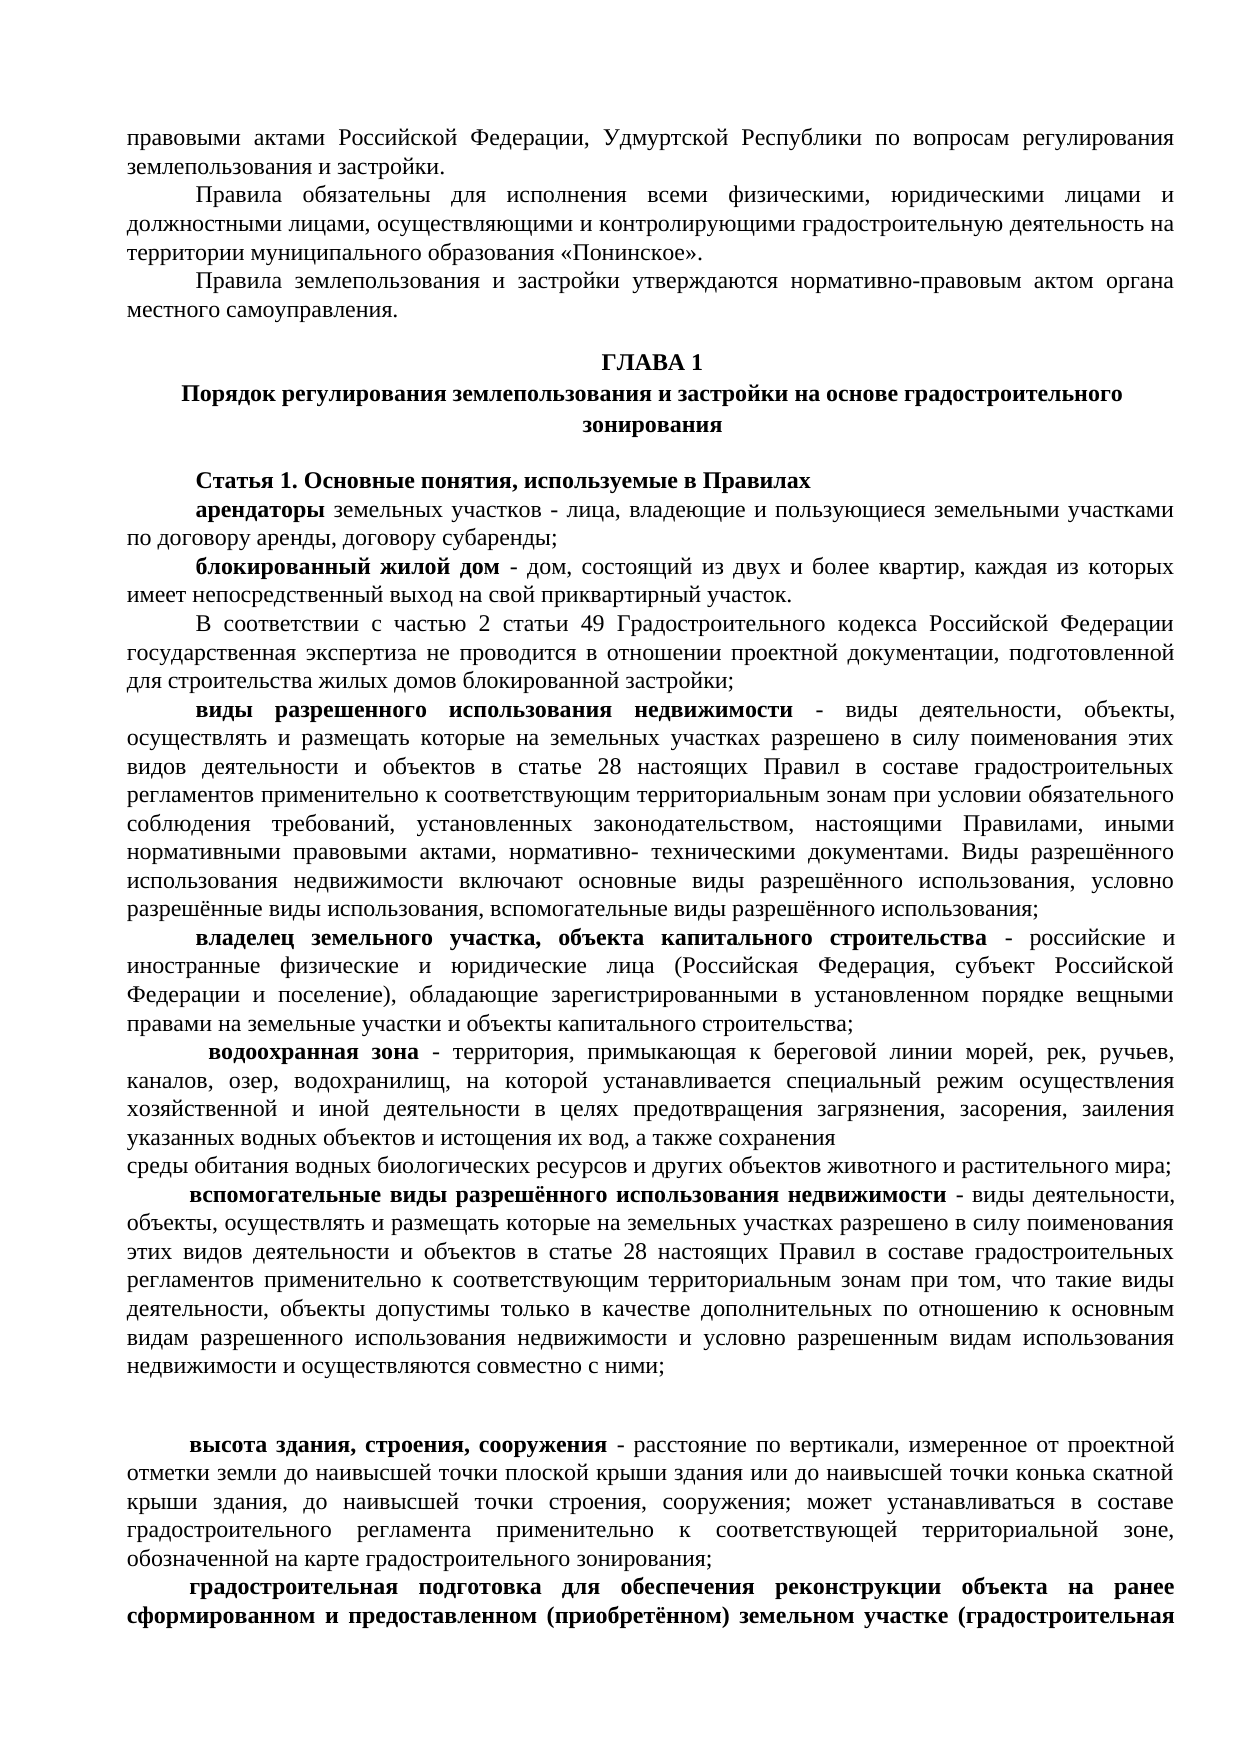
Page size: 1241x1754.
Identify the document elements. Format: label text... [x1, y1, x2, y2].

text Порядок регулирования землепользования и застройки на основе градостроительного зонирования [127, 377, 1178, 439]
text В соответствии с частью 2 статьи 49 Градостроительного кодекса Российской Федерации государственная экспертиза не проводится в отношении проектной документации, подготовленной для строительства жилых домов блокированной застройки; [127, 608, 1176, 694]
text высота здания, строения, сооружения - расстояние по вертикали, измеренное от проектной отметки земли до наивысшей точки плоской крыши здания или до наивысшей точки конька скатной крыши здания, до наивысшей точки строения, сооружения; может устанавливаться в составе градостроительного регламента применительно к соответствующей территориальной зоне, обозначенной на карте градостроительного зонирования; [127, 1429, 1176, 1572]
text ГЛАВА 1 [127, 346, 1178, 377]
text блокированный жилой дом - дом, состоящий из двух и более квартир, каждая из которых имеет непосредственный выход на свой приквартирный участок. [127, 551, 1176, 608]
text водоохранная зона - территория, примыкающая к береговой линии морей, рек, ручьев, каналов, озер, водохранилищ, на которой устанавливается специальный режим осуществления хозяйственной и иной деятельности в целях предотвращения загрязнения, засорения, заиления указанных водных объектов и истощения их вод, а также сохранения [127, 1037, 1176, 1151]
text вспомогательные виды разрешённого использования недвижимости - виды деятельности, объекты, осуществлять и размещать которые на земельных участках разрешено в силу поименования этих видов деятельности и объектов в статье 28 настоящих Правил в составе градостроительных регламентов применительно к соответствующим территориальным зонам при том, что такие виды деятельности, объекты допустимы только в качестве дополнительных по отношению к основным видам разрешенного использования недвижимости и условно разрешенным видам использования недвижимости и осуществляются совместно с ними; [127, 1179, 1176, 1379]
text владелец земельного участка, объекта капитального строительства - российские и иностранные физические и юридические лица (Российская Федерация, субъект Российской Федерации и поселение), обладающие зарегистрированными в установленном порядке вещными правами на земельные участки и объекты капитального строительства; [127, 922, 1176, 1037]
text арендаторы земельных участков - лица, владеющие и пользующиеся земельными участками по договору аренды, договору субаренды; [127, 494, 1176, 551]
text Правила землепользования и застройки утверждаются нормативно-правовым актом органа местного самоуправления. [127, 266, 1176, 323]
text Правила обязательны для исполнения всеми физическими, юридическими лицами и должностными лицами, осуществляющими и контролирующими градостроительную деятельность на территории муниципального образования «Понинское». [127, 180, 1176, 266]
text виды разрешенного использования недвижимости - виды деятельности, объекты, осуществлять и размещать которые на земельных участках разрешено в силу поименования этих видов деятельности и объектов в статье 28 настоящих Правил в составе градостроительных регламентов применительно к соответствующим территориальным зонам при условии обязательного соблюдения требований, установленных законодательством, настоящими Правилами, иными нормативными правовыми актами, нормативно- техническими документами. Виды разрешённого использования недвижимости включают основные виды разрешённого использования, условно разрешённые виды использования, вспомогательные виды разрешённого использования; [127, 694, 1176, 922]
text среды обитания водных биологических ресурсов и других объектов животного и растительного мира; [127, 1151, 1176, 1179]
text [127, 1572, 1176, 1629]
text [127, 123, 1176, 180]
text Статья 1. Основные понятия, используемые в Правилах [127, 466, 1178, 494]
